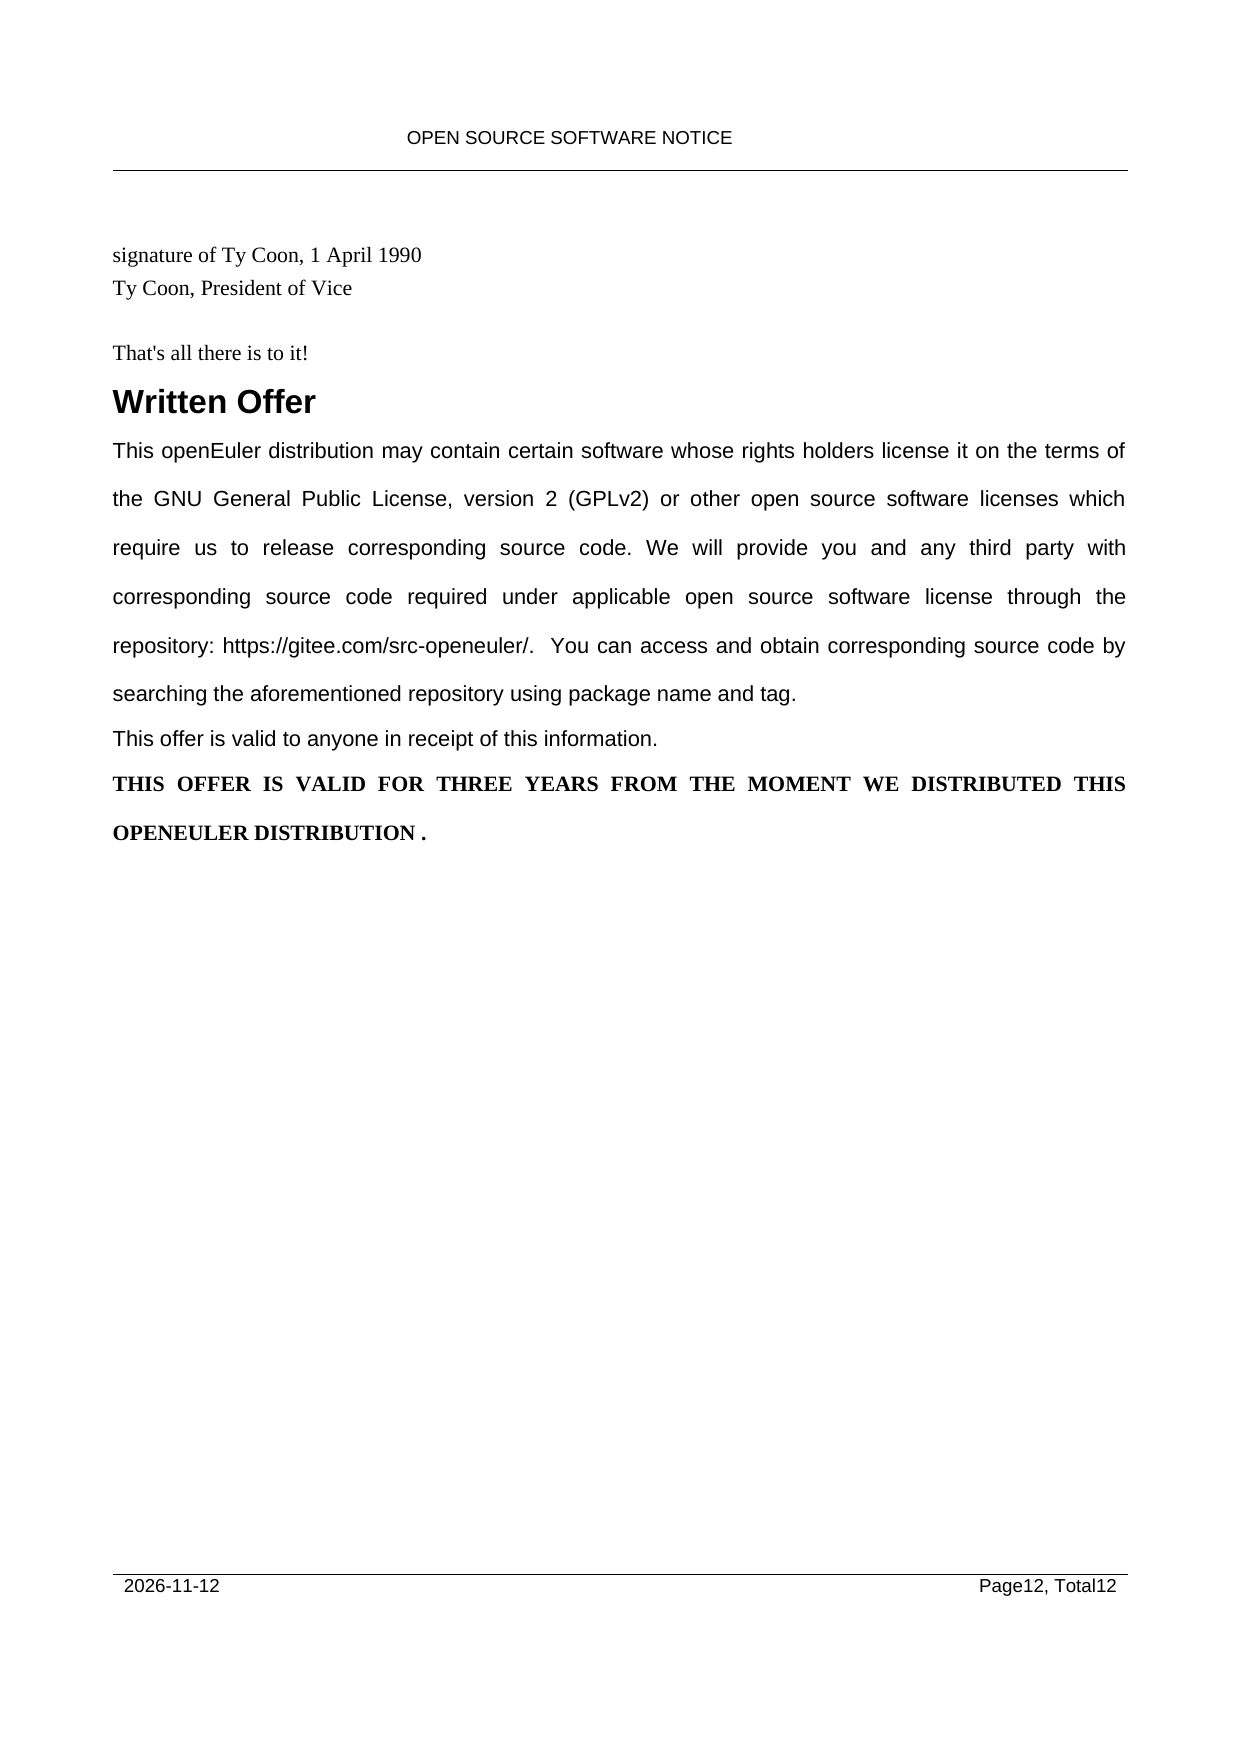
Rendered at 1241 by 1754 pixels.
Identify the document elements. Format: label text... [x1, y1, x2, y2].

text Written Offer [112, 369, 1128, 434]
text THIS OFFER IS VALID FOR THREE YEARS FROM THE MOMENT WE DISTRIBUTED THIS OPENEULER DISTRIBUTION . [112, 768, 1128, 849]
text This offer is valid to anyone in receipt of this information. [112, 723, 1128, 755]
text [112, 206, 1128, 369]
text This openEuler distribution may contain certain software whose rights holders license it on the terms of the GNU General Public License, version 2 (GPLv2) or other open source software licenses which require us to release corresponding source code. We will provide you and any third party with corresponding source code required under applicable open source software license through the repository: https://gitee.com/src-openeuler/. You can access and obtain corresponding source code by searching the aforementioned repository using package name and tag. [112, 434, 1128, 710]
